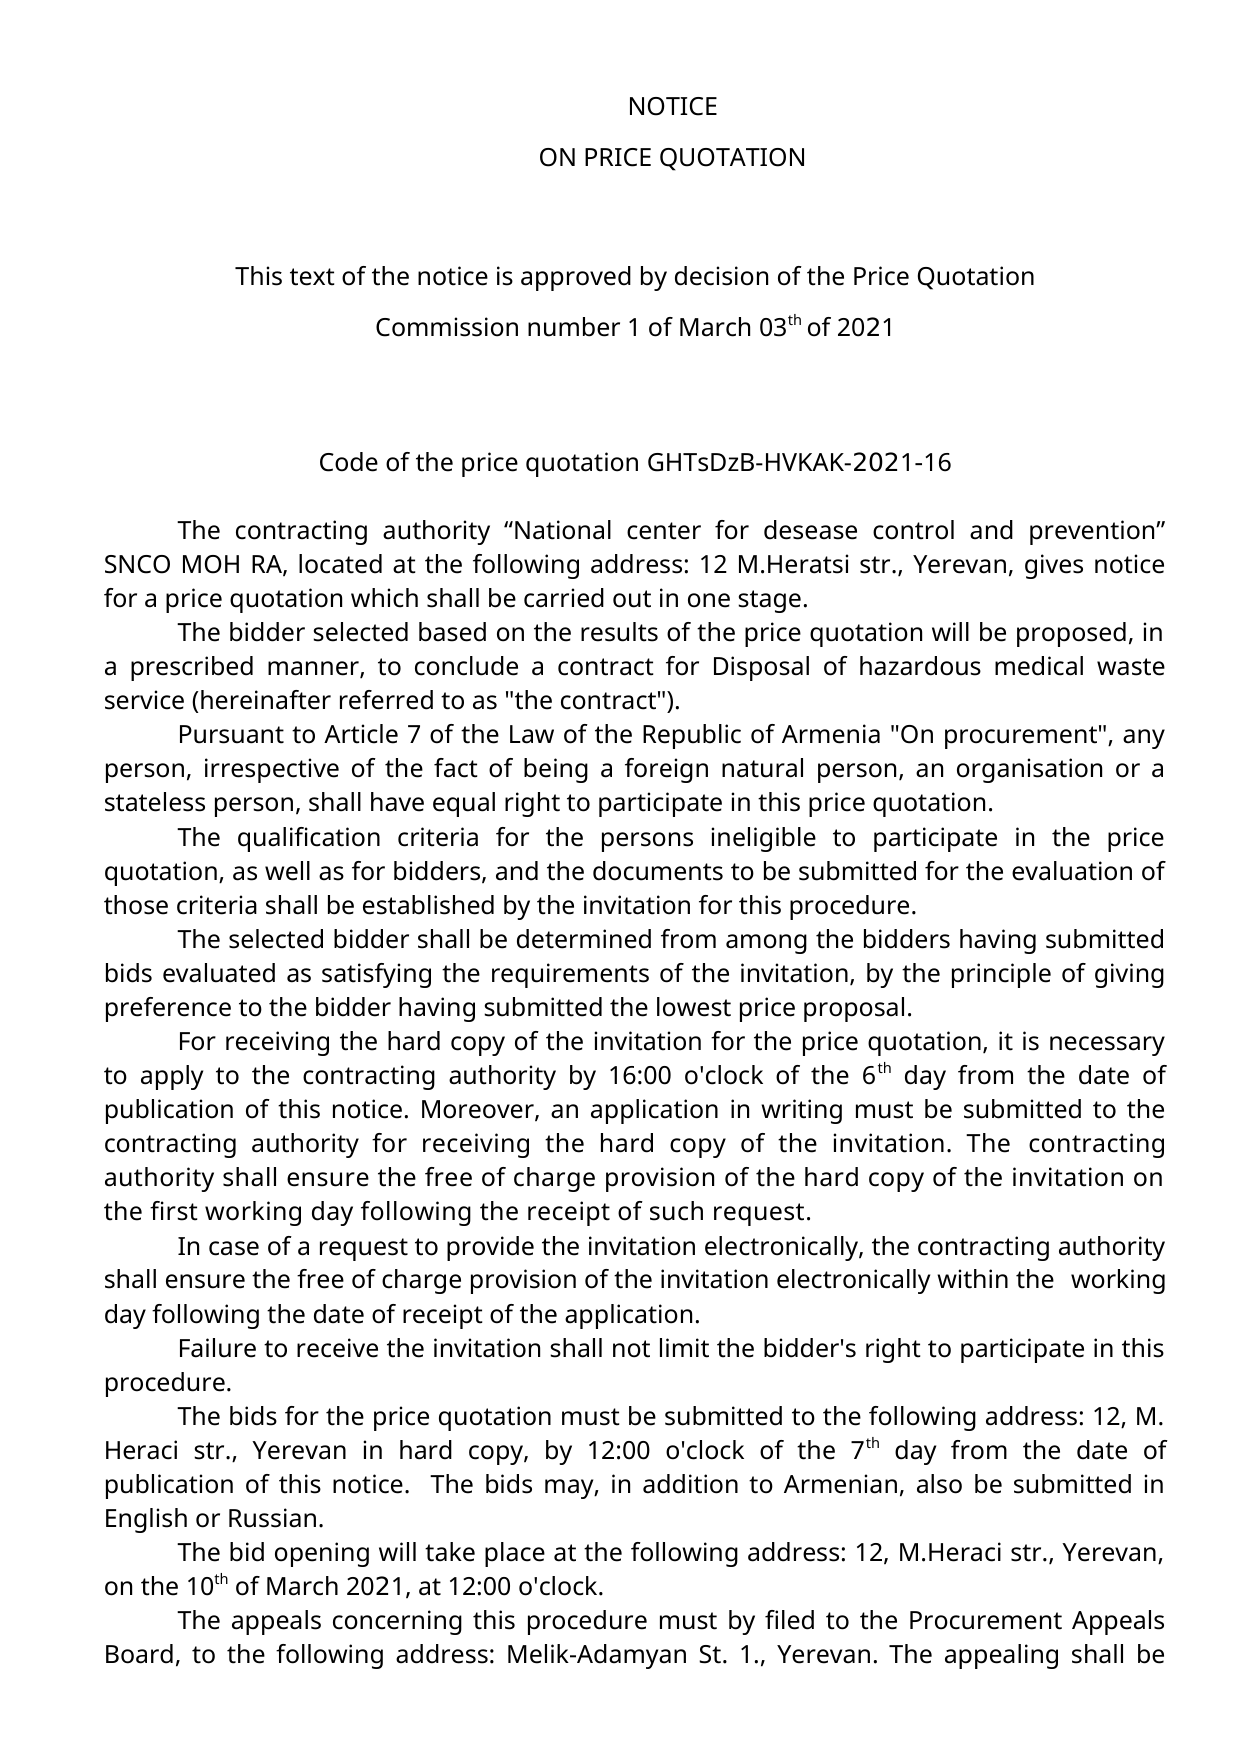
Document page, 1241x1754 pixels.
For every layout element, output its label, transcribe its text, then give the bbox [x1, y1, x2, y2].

text ON PRICE QUOTATION [103, 140, 1167, 174]
text Code of the price quotation GHTsDzB-HVKAK-2021-16 [103, 445, 1167, 479]
text The qualification criteria for the persons ineligible to participate in the price quotation, as well as for bidders, and the documents to be submitted for the evaluation of those criteria shall be established by the invitation for this procedure. [103, 819, 1167, 921]
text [103, 1603, 1167, 1671]
text NOTICE [103, 89, 1167, 123]
text For receiving the hard copy of the invitation for the price quotation, it is necessary to apply to the contracting authority by 16:00 o'clock of the 6th day from the date of publication of this notice. Moreover, an application in writing must be submitted to the contracting authority for receiving the hard copy of the invitation. The contracting authority shall ensure the free of charge provision of the hard copy of the invitation on the first working day following the receipt of such request. [103, 1023, 1167, 1228]
text The bids for the price quotation must be submitted to the following address: 12, M. Heraci str., Yerevan in hard copy, by 12:00 o'clock of the 7th day from the date of publication of this notice. The bids may, in addition to Armenian, also be submitted in English or Russian. [103, 1399, 1167, 1535]
text Pursuant to Article 7 of the Law of the Republic of Armenia "On procurement", any person, irrespective of the fact of being a foreign natural person, an organisation or a stateless person, shall have equal right to participate in this price quotation. [103, 717, 1167, 819]
text The bid opening will take place at the following address: 12, M.Heraci str., Yerevan, on the 10th of March 2021, at 12:00 o'clock. [103, 1535, 1167, 1603]
text The contracting authority “National center for desease control and prevention” SNCO MOH RA, located at the following address: 12 M.Heratsi str., Yerevan, gives notice for a price quotation which shall be carried out in one stage. [103, 513, 1167, 615]
text In case of a request to provide the invitation electronically, the contracting authority shall ensure the free of charge provision of the invitation electronically within the working day following the date of receipt of the application. [103, 1228, 1167, 1331]
text The selected bidder shall be determined from among the bidders having submitted bids evaluated as satisfying the requirements of the invitation, by the principle of giving preference to the bidder having submitted the lowest price proposal. [103, 921, 1167, 1023]
text Failure to receive the invitation shall not limit the bidder's right to participate in this procedure. [103, 1331, 1167, 1399]
text The bidder selected based on the results of the price quotation will be proposed, in a prescribed manner, to conclude a contract for Disposal of hazardous medical waste service (hereinafter referred to as "the contract"). [103, 615, 1167, 717]
text This text of the notice is approved by decision of the Price Quotation Commission number 1 of March 03th of 2021 [192, 258, 1078, 343]
